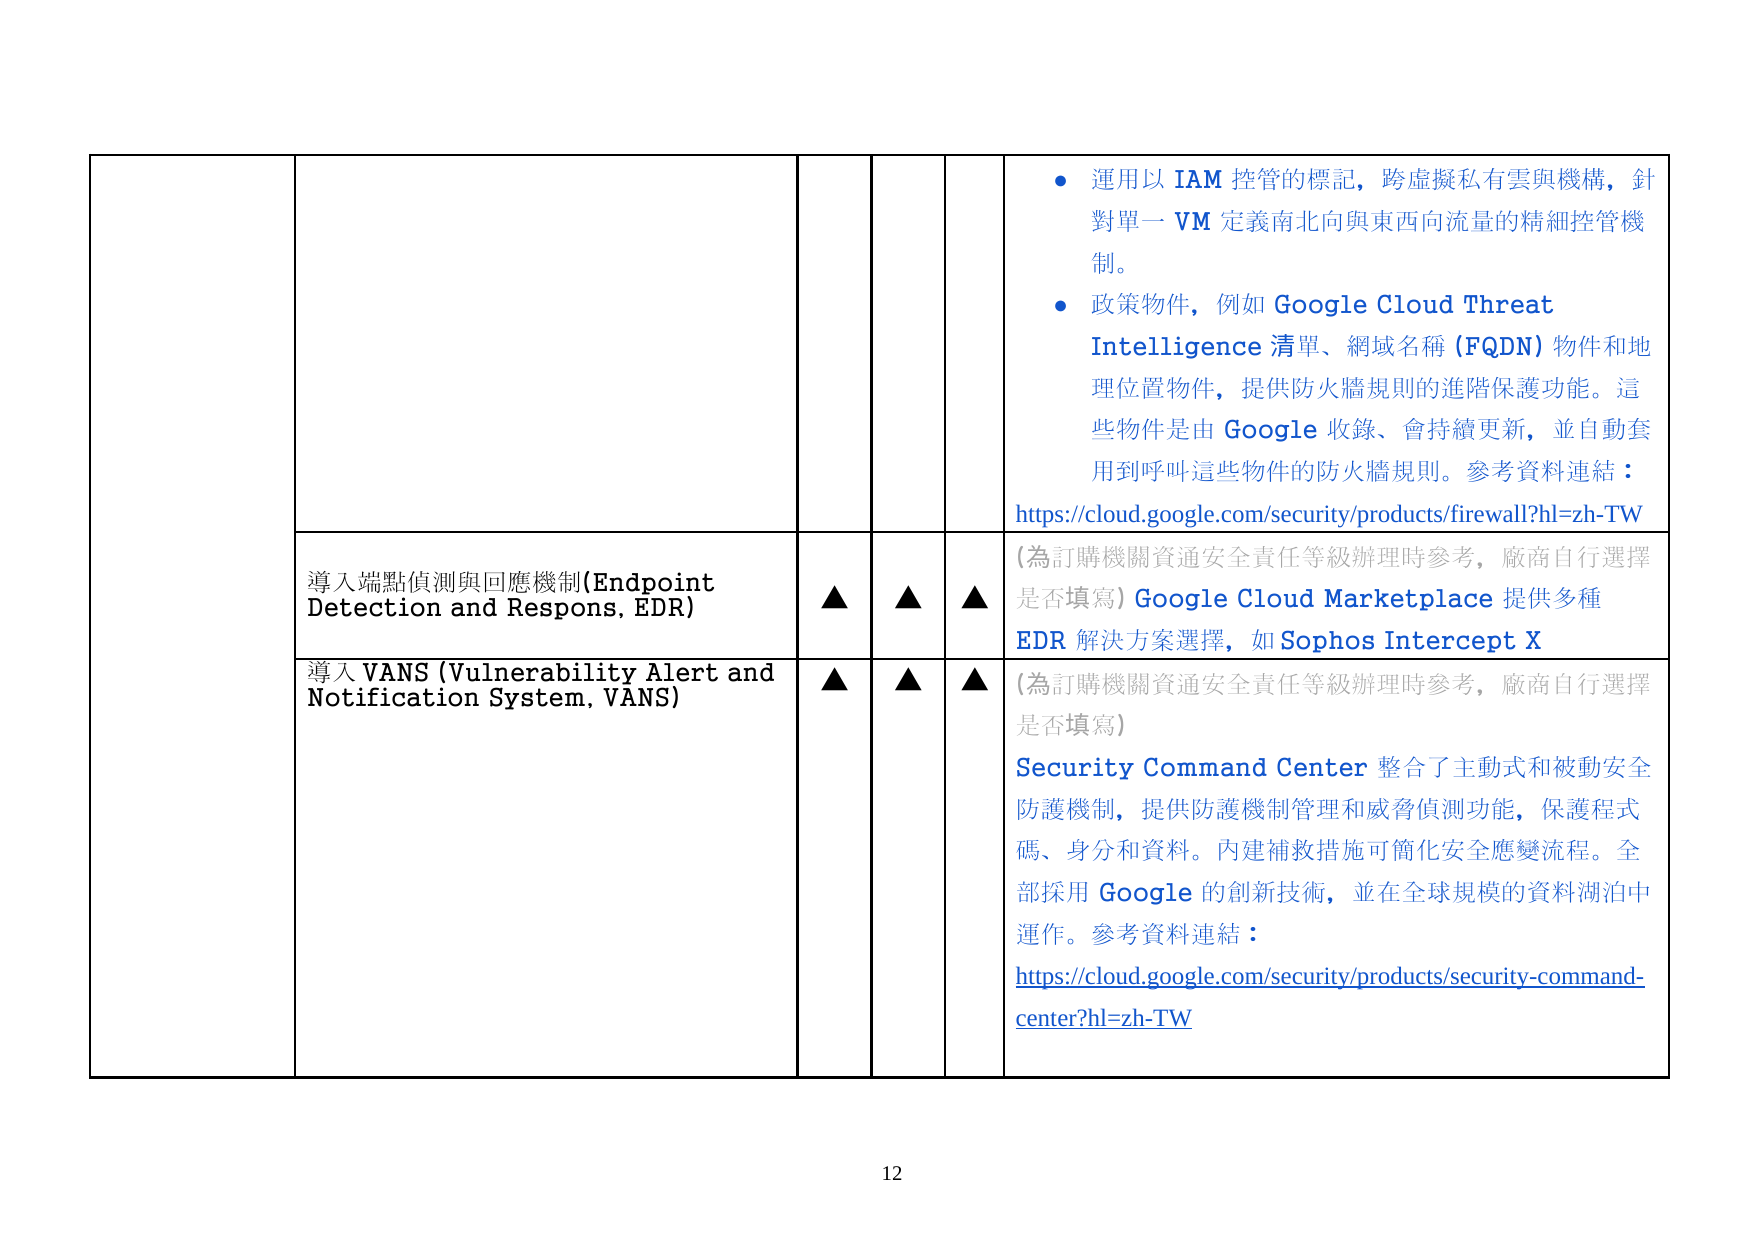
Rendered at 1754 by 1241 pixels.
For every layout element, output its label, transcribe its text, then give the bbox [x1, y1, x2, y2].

table_cell [1005, 533, 1668, 658]
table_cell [1005, 660, 1668, 1076]
table_cell ▲ [946, 660, 1003, 1076]
table_cell ▲ [873, 660, 944, 1076]
table_cell ▲ [946, 156, 1003, 531]
table_cell ▲ [799, 660, 870, 1076]
table_cell [296, 660, 796, 1076]
table_cell [296, 533, 796, 658]
table_cell ▲ [873, 156, 944, 531]
table_cell [296, 156, 796, 531]
table_cell ▲ [946, 533, 1003, 658]
table_cell ▲ [799, 533, 870, 658]
table_cell ▲ [873, 533, 944, 658]
table_cell ▲ [799, 156, 870, 531]
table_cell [1005, 156, 1668, 531]
